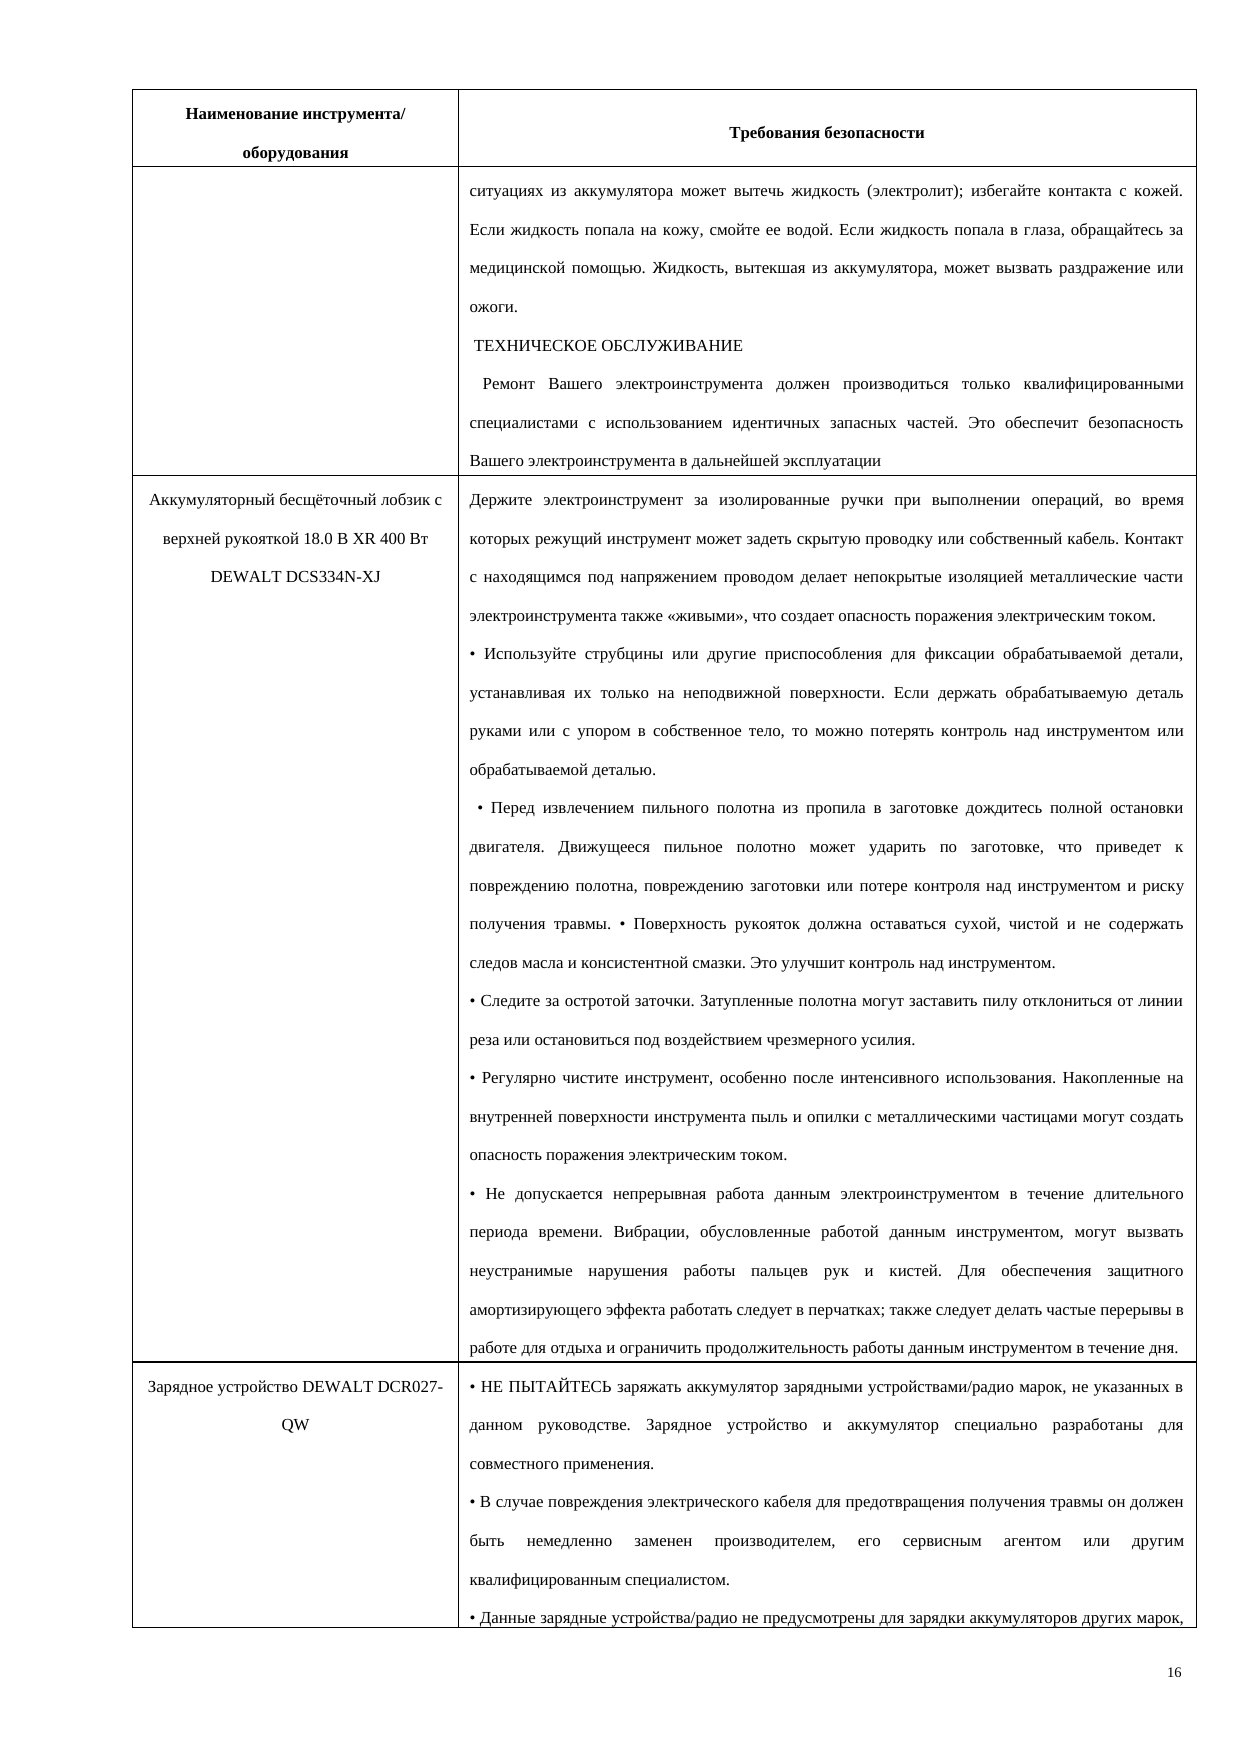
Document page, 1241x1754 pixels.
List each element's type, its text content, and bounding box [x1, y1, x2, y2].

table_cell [459, 1363, 1196, 1627]
table_header Требования безопасности [459, 90, 1196, 166]
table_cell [459, 167, 1196, 475]
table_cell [133, 167, 458, 475]
table_header Наименование инструмента/ оборудования [133, 90, 458, 166]
table_cell Аккумуляторный бесщёточный лобзик с верхней рукояткой 18.0 В XR 400 Вт DEWALT DCS334N-XJ [133, 476, 458, 1361]
table_cell Держите электроинструмент за изолированные ручки при выполнении операций, во время которых режущий инструмент может задеть скрытую проводку или собственный кабель. Контакт с находящимся под напряжением проводом делает непокрытые изоляцией металлические части электроинструмента также «живыми», что создает опасность поражения электрическим током. • Используйте струбцины или другие приспособления для фиксации обрабатываемой детали, устанавливая их только на неподвижной поверхности. Если держать обрабатываемую деталь руками или с упором в собственное тело, то можно потерять контроль над инструментом или обрабатываемой деталью. • Перед извлечением пильного полотна из пропила в заготовке дождитесь полной остановки двигателя. Движущееся пильное полотно может ударить по заготовке, что приведет к повреждению полотна, повреждению заготовки или потере контроля над инструментом и риску получения травмы. • Поверхность рукояток должна оставаться сухой, чистой и не содержать следов масла и консистентной смазки. Это улучшит контроль над инструментом. • Следите за остротой заточки. Затупленные полотна могут заставить пилу отклониться от линии реза или остановиться под воздействием чрезмерного усилия. • Регулярно чистите инструмент, особенно после интенсивного использования. Накопленные на внутренней поверхности инструмента пыль и опилки с металлическими частицами могут создать опасность поражения электрическим током. • Не допускается непрерывная работа данным электроинструментом в течение длительного периода времени. Вибрации, обусловленные работой данным инструментом, могут вызвать неустранимые нарушения работы пальцев рук и кистей. Для обеспечения защитного амортизирующего эффекта работать следует в перчатках; также следует делать частые перерывы в работе для отдыха и ограничить продолжительность работы данным инструментом в течение дня. [459, 476, 1196, 1361]
table_cell Зарядное устройство DEWALT DCR027-QW [133, 1363, 458, 1627]
